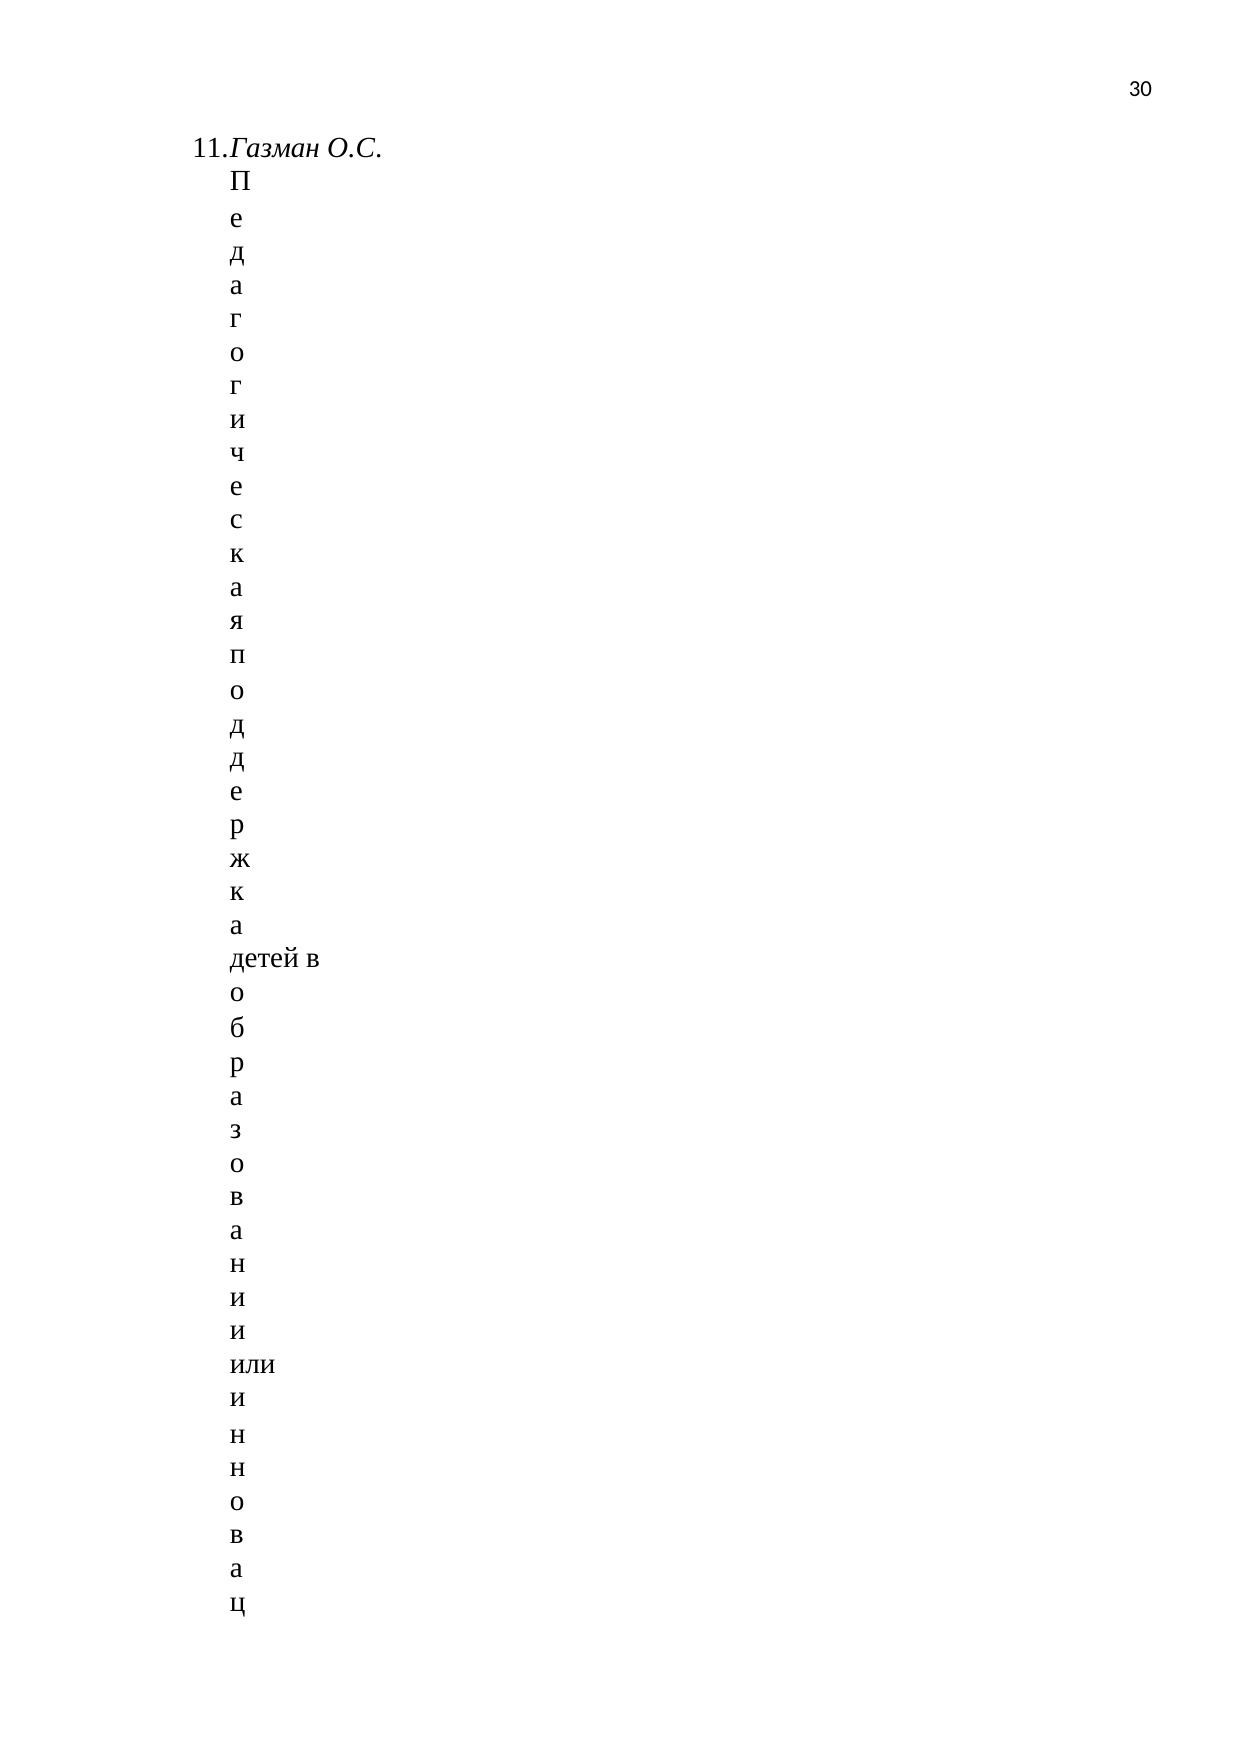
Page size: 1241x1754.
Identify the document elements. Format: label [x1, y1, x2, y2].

list [192, 130, 1152, 1617]
